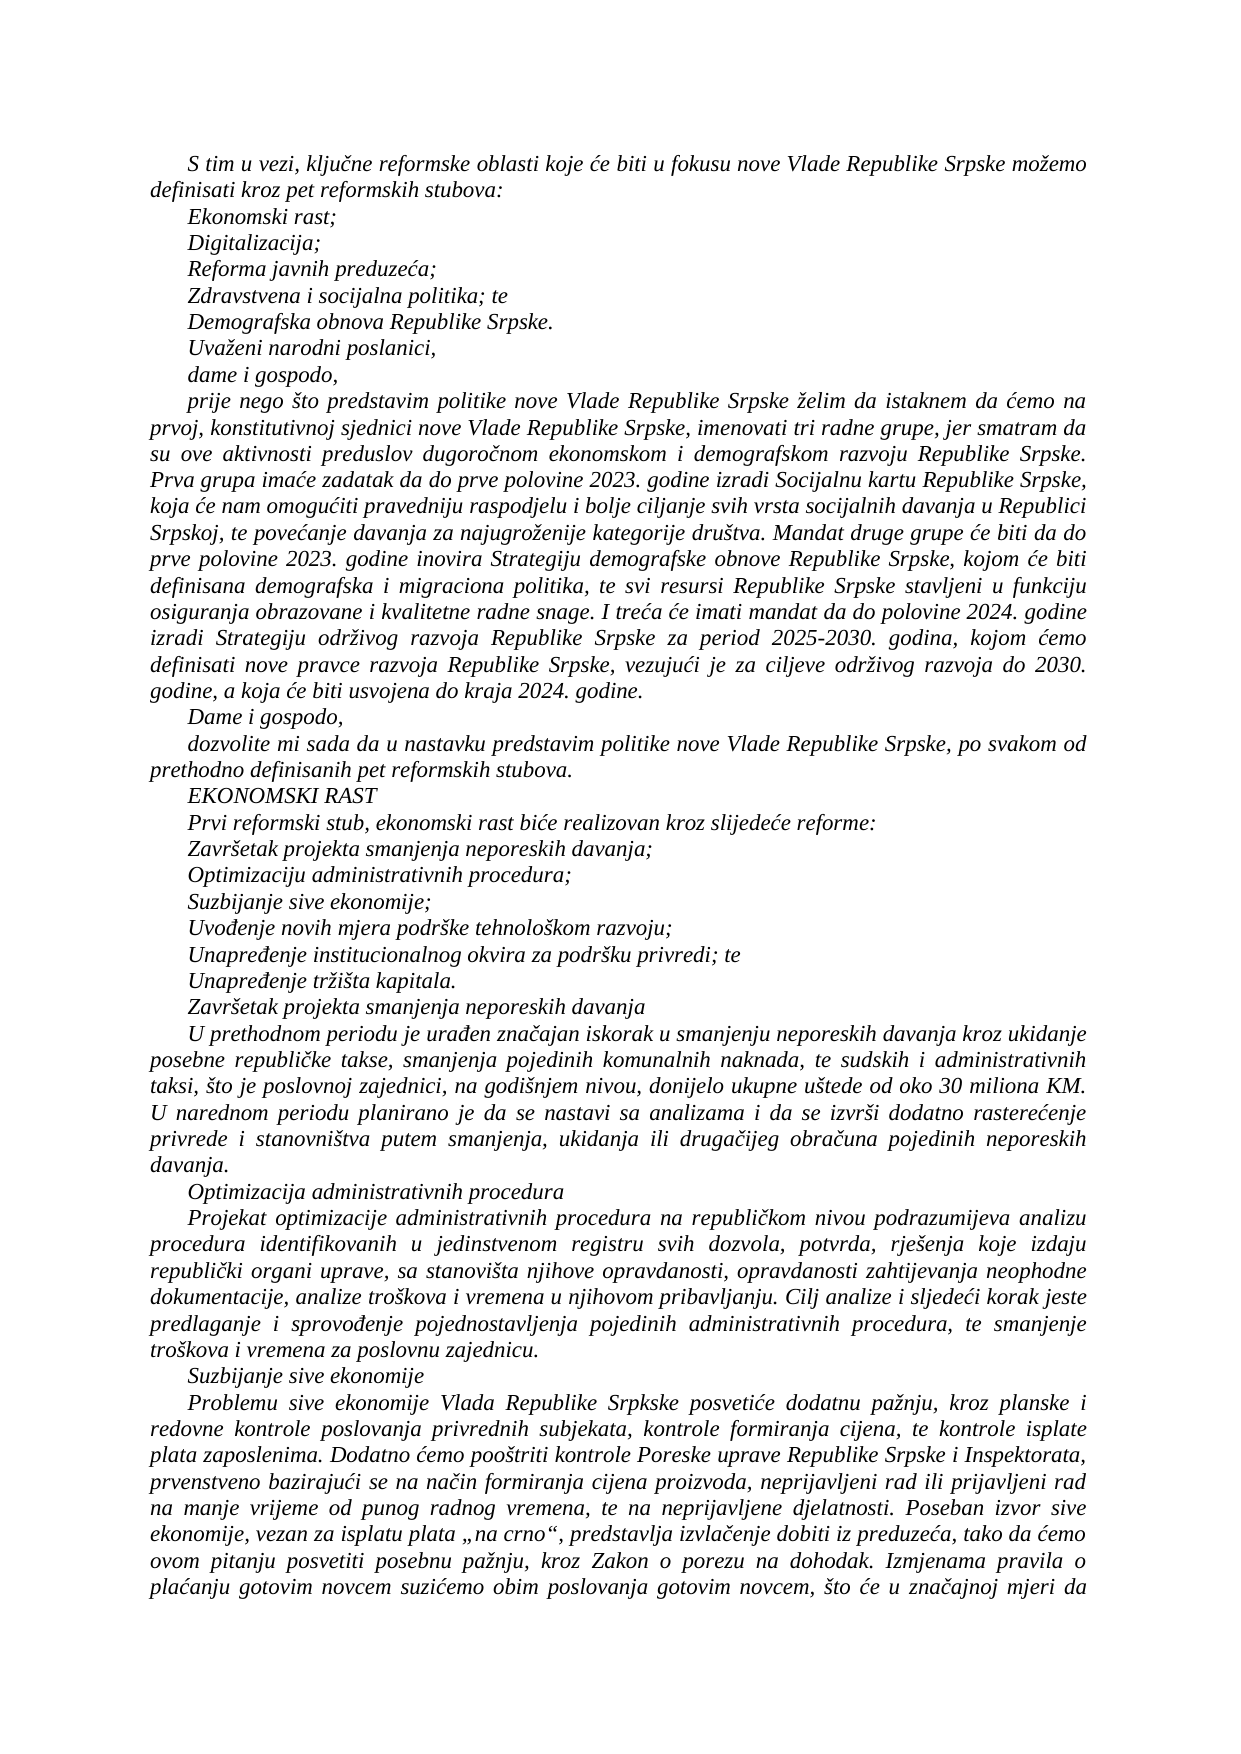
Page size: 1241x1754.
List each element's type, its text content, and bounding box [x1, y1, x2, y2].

text Prvi reformski stub, ekonomski rast biće realizovan kroz slijedeće reforme: [150, 809, 1090, 835]
text U prethodnom periodu je urađen značajan iskorak u smanjenju neporeskih davanja kroz ukidanje posebne republičke takse, smanjenja pojedinih komunalnih naknada, te sudskih i administrativnih taksi, što je poslovnoj zajednici, na godišnjem nivou, donijelo ukupne uštede od oko 30 miliona KM. U narednom periodu planirano je da se nastavi sa analizama i da se izvrši dodatno rasterećenje privrede i stanovništva putem smanjenja, ukidanja ili drugačijeg obračuna pojedinih neporeskih davanja. [150, 1020, 1090, 1178]
text EKONOMSKI RAST [150, 782, 1090, 809]
text Reforma javnih preduzeća; [150, 255, 1090, 282]
text prije nego što predstavim politike nove Vlade Republike Srpske želim da istaknem da ćemo na prvoj, konstitutivnoj sjednici nove Vlade Republike Srpske, imenovati tri radne grupe, jer smatram da su ove aktivnosti preduslov dugoročnom ekonomskom i demografskom razvoju Republike Srpske. Prva grupa imaće zadatak da do prve polovine 2023. godine izradi Socijalnu kartu Republike Srpske, koja će nam omogućiti pravedniju raspodjelu i bolje ciljanje svih vrsta socijalnih davanja u Republici Srpskoj, te povećanje davanja za najugroženije kategorije društva. Mandat druge grupe će biti da do prve polovine 2023. godine inovira Strategiju demografske obnove Republike Srpske, kojom će biti definisana demografska i migraciona politika, te svi resursi Republike Srpske stavljeni u funkciju osiguranja obrazovane i kvalitetne radne snage. I treća će imati mandat da do polovine 2024. godine izradi Strategiju održivog razvoja Republike Srpske za period 2025-2030. godina, kojom ćemo definisati nove pravce razvoja Republike Srpske, vezujući je za ciljeve održivog razvoja do 2030. godine, a koja će biti usvojena do kraja 2024. godine. [150, 387, 1090, 703]
text Unapređenje institucionalnog okvira za podršku privredi; te [150, 941, 1090, 967]
text Suzbijanje sive ekonomije [150, 1362, 1090, 1389]
text Optimizaciju administrativnih procedura; [150, 862, 1090, 888]
text S tim u vezi, ključne reformske oblasti koje će biti u fokusu nove Vlade Republike Srpske možemo definisati kroz pet reformskih stubova: [150, 150, 1090, 203]
text Zdravstvena i socijalna politika; te [150, 282, 1090, 308]
text dozvolite mi sada da u nastavku predstavim politike nove Vlade Republike Srpske, po svakom od prethodno definisanih pet reformskih stubova. [150, 730, 1090, 782]
text Završetak projekta smanjenja neporeskih davanja; [150, 835, 1090, 862]
text Dame i gospodo, [150, 703, 1090, 730]
text Uvođenje novih mjera podrške tehnološkom razvoju; [150, 914, 1090, 941]
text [150, 1389, 1090, 1599]
text Ekonomski rast; [150, 203, 1090, 229]
text Digitalizacija; [150, 229, 1090, 255]
text Optimizacija administrativnih procedura [150, 1178, 1090, 1204]
text Uvaženi narodni poslanici, [150, 334, 1090, 361]
text Unapređenje tržišta kapitala. [150, 967, 1090, 993]
text Završetak projekta smanjenja neporeskih davanja [150, 993, 1090, 1020]
text Suzbijanje sive ekonomije; [150, 888, 1090, 914]
text Projekat optimizacije administrativnih procedura na republičkom nivou podrazumijeva analizu procedura identifikovanih u jedinstvenom registru svih dozvola, potvrda, rješenja koje izdaju republički organi uprave, sa stanovišta njihove opravdanosti, opravdanosti zahtijevanja neophodne dokumentacije, analize troškova i vremena u njihovom pribavljanju. Cilj analize i sljedeći korak jeste predlaganje i sprovođenje pojednostavljenja pojedinih administrativnih procedura, te smanjenje troškova i vremena za poslovnu zajednicu. [150, 1204, 1090, 1362]
text Demografska obnova Republike Srpske. [150, 308, 1090, 334]
text dame i gospodo, [150, 361, 1090, 387]
